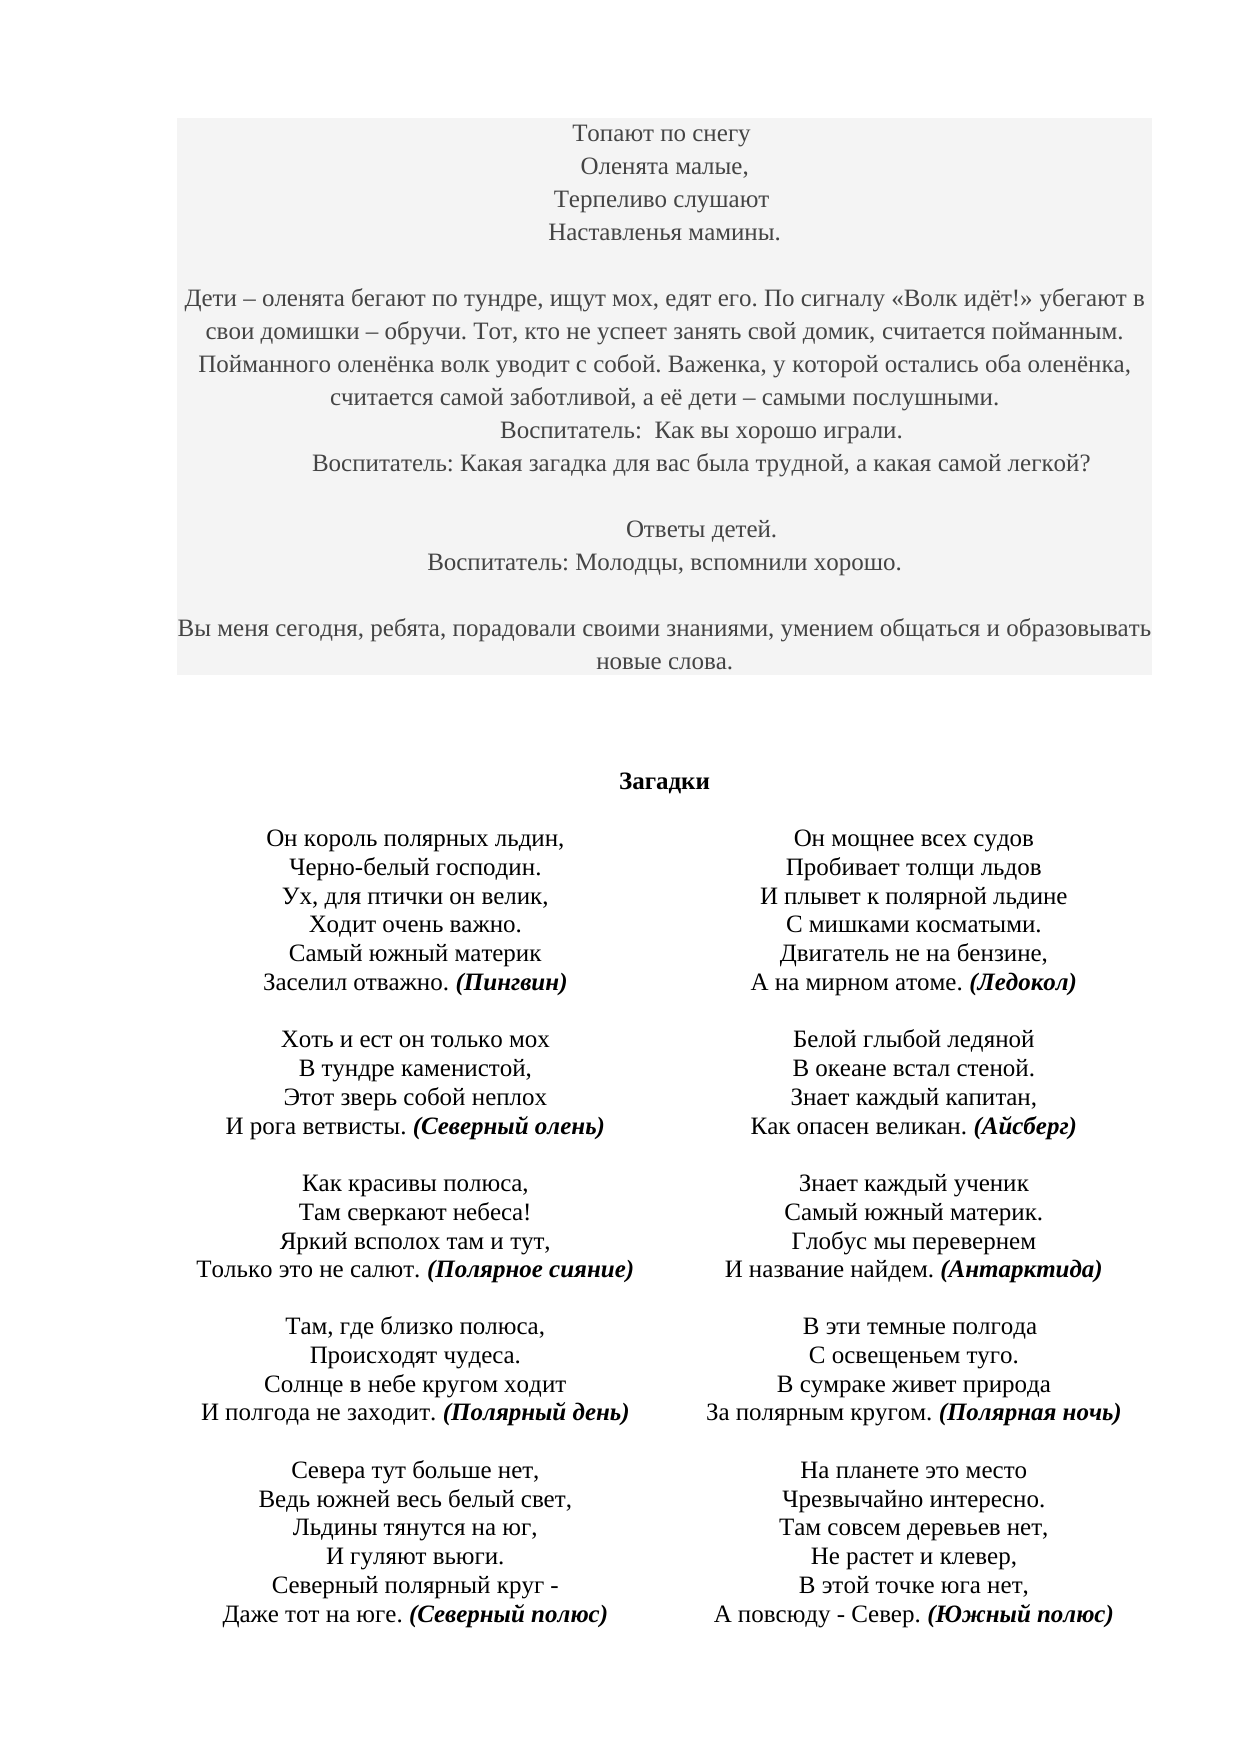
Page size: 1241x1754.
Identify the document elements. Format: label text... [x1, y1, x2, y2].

table_cell Там, где близко полюса, Происходят чудеса. Солнце в небе кругом ходит И полгода не заходит. (Полярный день) [166, 1311, 664, 1426]
table_cell Севера тут больше нет, Ведь южней весь белый свет, Льдины тянутся на юг, И гуляют вьюги. Северный полярный круг - Даже тот на юге. (Северный полюс) [166, 1426, 664, 1627]
table_cell Белой глыбой ледяной В океане встал стеной. Знает каждый капитан, Как опасен великан. (Айсберг) [664, 996, 1163, 1168]
table_header Он король полярных льдин, Черно-белый господин. Ух, для птички он велик, Ходит очень важно. Самый южный материк Заселил отважно. (Пингвин) [166, 823, 664, 996]
table_header Он мощнее всех судов Пробивает толщи льдов И плывет к полярной льдине С мишками косматыми. Двигатель не на бензине, А на мирном атоме. (Ледокол) [664, 823, 1163, 996]
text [177, 118, 1152, 411]
text Воспитатель: Как вы хорошо играли. [177, 415, 1152, 444]
table_cell Знает каждый ученик Самый южный материк. Глобус мы перевернем И название найдем. (Антарктида) [664, 1168, 1163, 1311]
text Ответы детей. Воспитатель: Молодцы, вспомнили хорошо. Вы меня сегодня, ребята, порадовали своими знаниями, умением общаться и образовывать новые слова. [177, 514, 1152, 675]
text Воспитатель: Какая загадка для вас была трудной, а какая самой легкой? [177, 448, 1152, 477]
table_cell В эти темные полгода С освещеньем туго. В сумраке живет природа За полярным кругом. (Полярная ночь) [664, 1311, 1163, 1426]
text Загадки [177, 766, 1152, 794]
table_cell Хоть и ест он только мох В тундре каменистой, Этот зверь собой неплох И рога ветвисты. (Северный олень) [166, 996, 664, 1168]
table_cell Как красивы полюса, Там сверкают небеса! Яркий всполох там и тут, Только это не салют. (Полярное сияние) [166, 1168, 664, 1311]
table_cell На планете это место Чрезвычайно интересно. Там совсем деревьев нет, Не растет и клевер, В этой точке юга нет, А повсюду - Север. (Южный полюс) [664, 1426, 1163, 1627]
